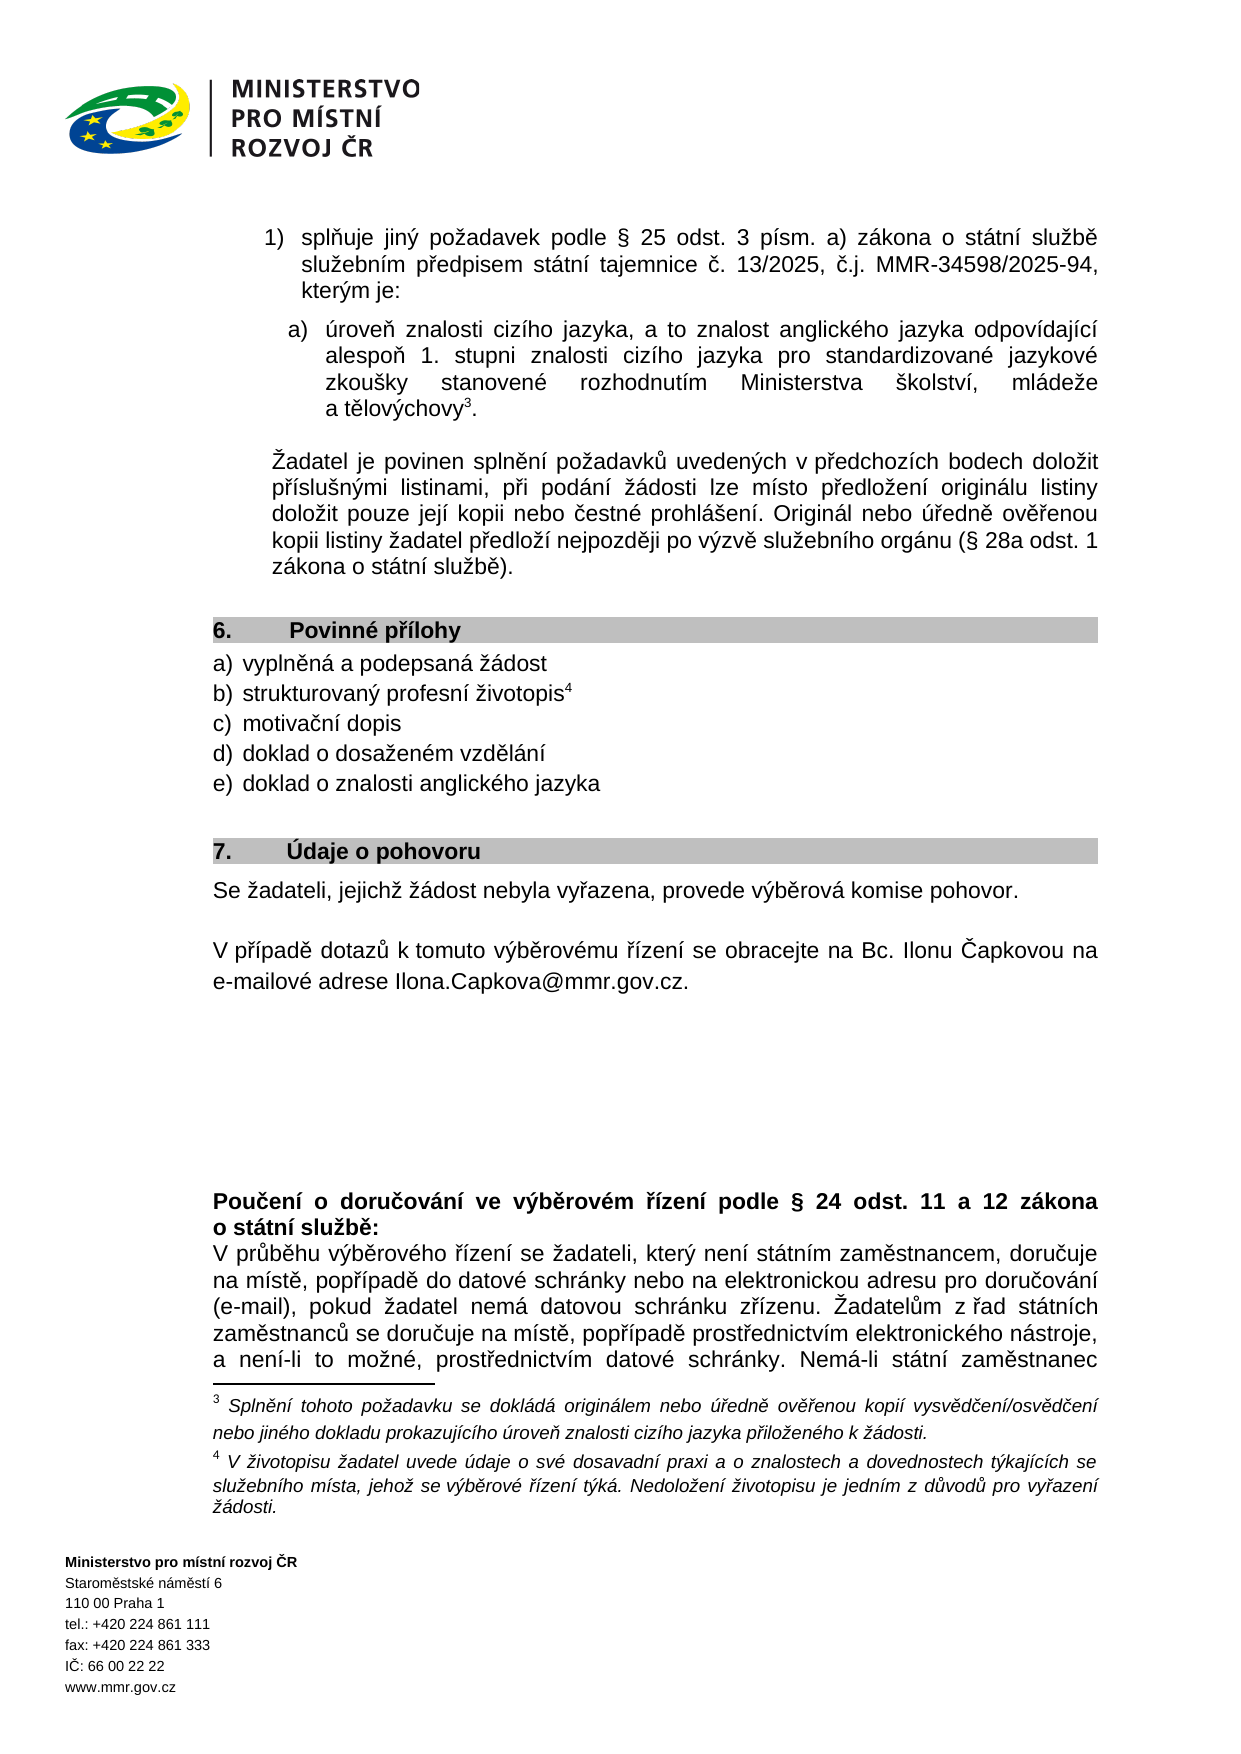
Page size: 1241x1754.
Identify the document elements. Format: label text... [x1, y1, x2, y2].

text Poučení o doručování ve výběrovém řízení podle § 24 odst. 11 a 12 zákona o státní službě: [213, 1188, 1098, 1240]
subtitle 6. Povinné přílohy [213, 617, 1098, 643]
text V případě dotazů k tomuto výběrovému řízení se obracejte na Bc. Ilonu Čapkovou na e-mailové adrese Ilona.Capkova@mmr.gov.cz. [213, 937, 1098, 994]
text Žadatel je povinen splnění požadavků uvedených v předchozích bodech doložit příslušnými listinami, při podání žádosti lze místo předložení originálu listiny doložit pouze její kopii nebo čestné prohlášení. Originál nebo úředně ověřenou kopii listiny žadatel předloží nejpozději po výzvě služebního orgánu (§ 28a odst. 1 zákona o státní službě). [272, 448, 1098, 579]
list motivační dopis [213, 710, 1098, 736]
picture [65, 79, 420, 157]
list doklad o znalosti anglického jazyka [213, 770, 1098, 797]
list doklad o dosaženém vzdělání [213, 740, 1098, 767]
list strukturovaný profesní životopis [213, 680, 1098, 706]
list splňuje jiný požadavek podle § 25 odst. 3 písm. a) zákona o státní službě služebním předpisem státní tajemnice č. 13/2025, č.j. MMR-34598/2025-94, kterým je: [264, 224, 1098, 303]
list úroveň znalosti cizího jazyka, a to znalost anglického jazyka odpovídající alespoň 1. stupni znalosti cizího jazyka pro standardizované jazykové zkoušky stanovené rozhodnutím Ministerstva školství, mládeže a tělovýchovy. [288, 316, 1098, 421]
text Se žadateli, jejichž žádost nebyla vyřazena, provede výběrová komise pohovor. [213, 877, 1098, 903]
text 7. Údaje o pohovoru [213, 838, 1098, 864]
list vyplněná a podepsaná žádost [213, 649, 1098, 676]
